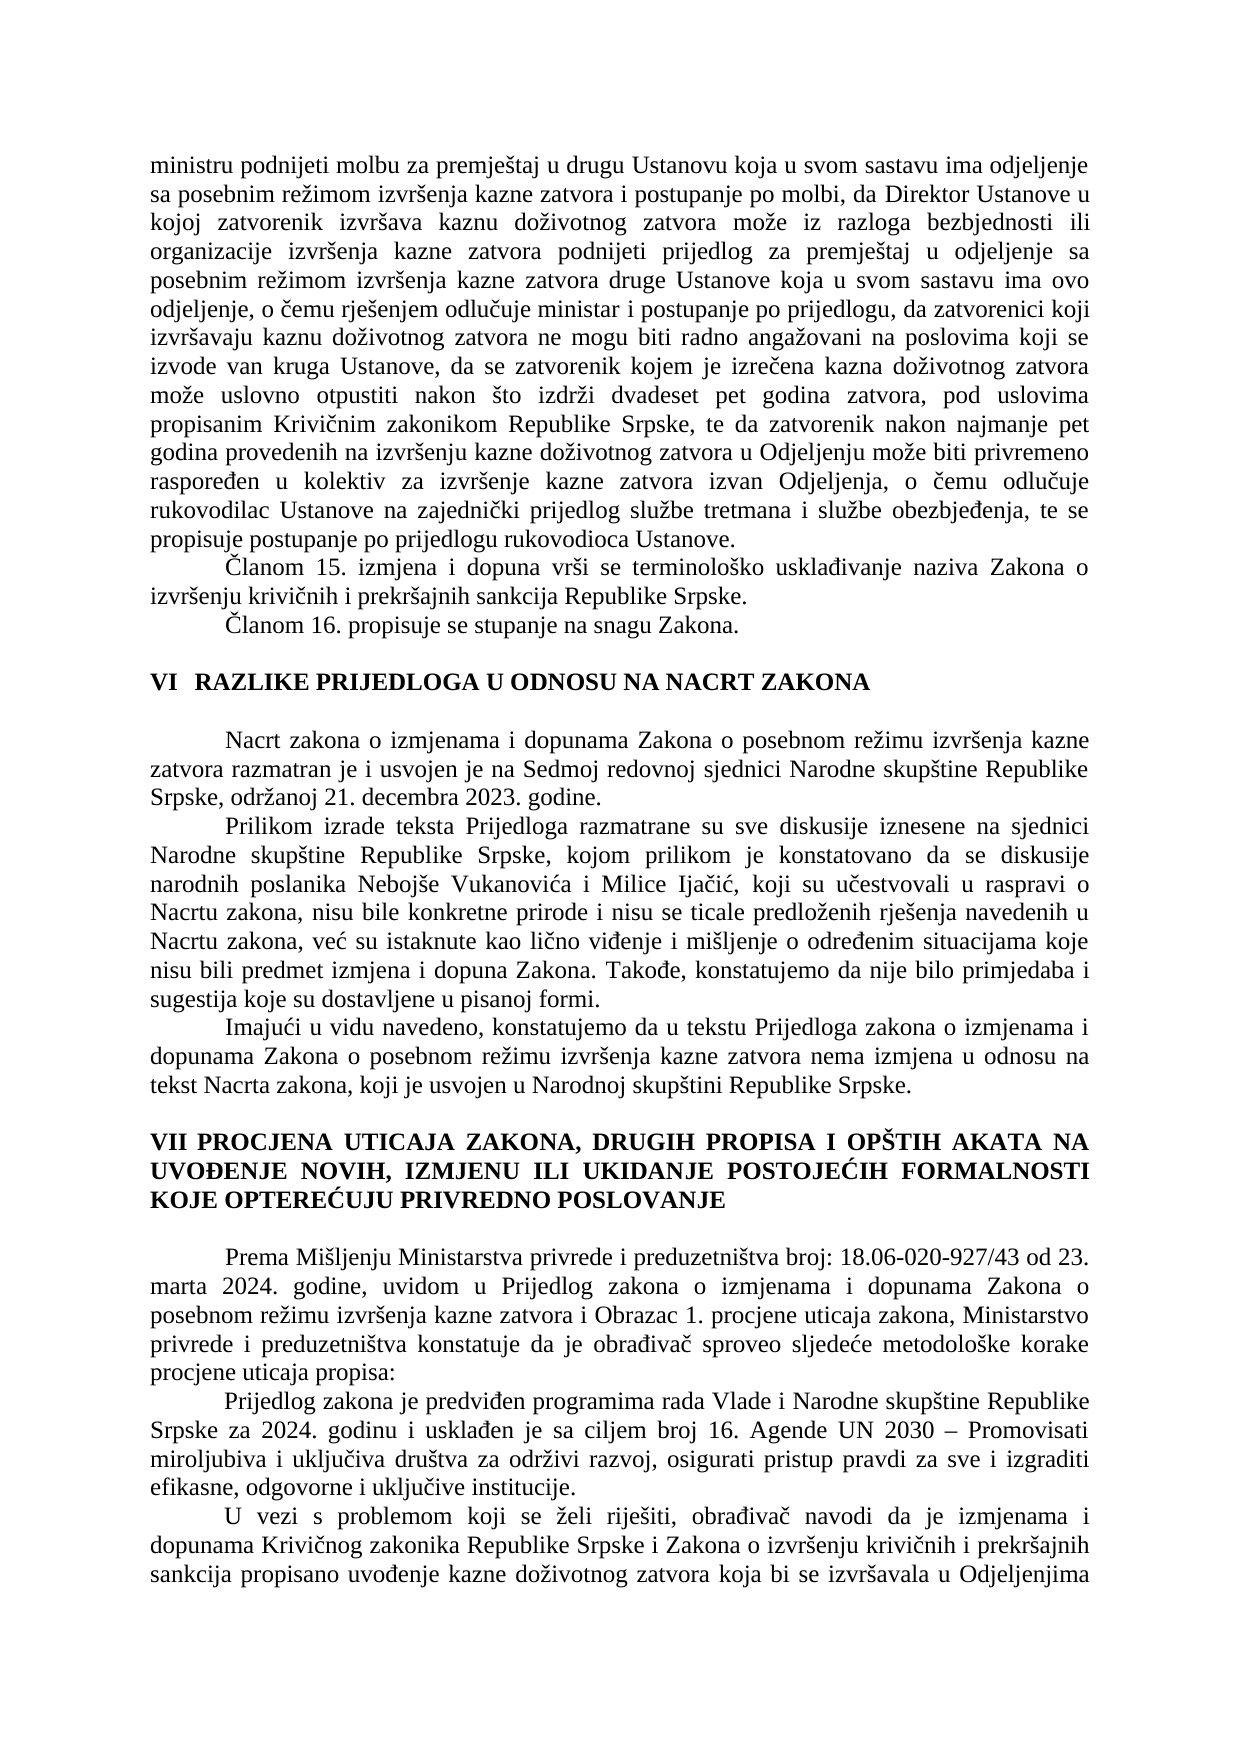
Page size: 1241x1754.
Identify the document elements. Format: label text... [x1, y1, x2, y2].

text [150, 1501, 1090, 1587]
text Članom 16. propisuje se stupanje na snagu Zakona. [150, 610, 1090, 639]
text VI RAZLIKE PRIJEDLOGA U ODNOSU NA NACRT ZAKONA [150, 667, 1090, 696]
text Prilikom izrade teksta Prijedloga razmatrane su sve diskusije iznesene na sjednici Narodne skupštine Republike Srpske, kojom prilikom je konstatovano da se diskusije narodnih poslanika Nebojše Vukanovića i Milice Ijačić, koji su učestvovali u raspravi o Nacrtu zakona, nisu bile konkretne prirode i nisu se ticale predloženih rješenja navedenih u Nacrtu zakona, već su istaknute kao lično viđenje i mišljenje o određenim situacijama koje nisu bili predmet izmjena i dopuna Zakona. Takođe, konstatujemo da nije bilo primjedaba i sugestija koje su dostavljene u pisanoj formi. [150, 811, 1090, 1012]
text Imajući u vidu navedeno, konstatujemo da u tekstu Prijedloga zakona o izmjenama i dopunama Zakona o posebnom režimu izvršenja kazne zatvora nema izmjena u odnosu na tekst Nacrta zakona, koji je usvojen u Narodnoj skupštini Republike Srpske. [150, 1012, 1090, 1099]
text Članom 15. izmjena i dopuna vrši se terminološko usklađivanje naziva Zakona o izvršenju krivičnih i prekršajnih sankcija Republike Srpske. [150, 552, 1090, 610]
text Prijedlog zakona je predviđen programima rada Vlade i Narodne skupštine Republike Srpske za 2024. godinu i usklađen je sa ciljem broj 16. Agende UN 2030 – Promovisati miroljubiva i uključiva društva za održivi razvoj, osigurati pristup pravdi za sve i izgraditi efikasne, odgovorne i uključive institucije. [150, 1386, 1090, 1501]
text Prema Mišljenju Ministarstva privrede i preduzetništva broj: 18.06-020-927/43 od 23. marta 2024. godine, uvidom u Prijedlog zakona o izmjenama i dopunama Zakona o posebnom režimu izvršenja kazne zatvora i Obrazac 1. procjene uticaja zakona, Ministarstvo privrede i preduzetništva konstatuje da je obrađivač sproveo sljedeće metodološke korake procjene uticaja propisa: [150, 1242, 1090, 1386]
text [150, 150, 1090, 552]
text Nacrt zakona o izmjenama i dopunama Zakona o posebnom režimu izvršenja kazne zatvora razmatran je i usvojen je na Sedmoj redovnoj sjednici Narodne skupštine Republike Srpske, održanoj 21. decembra 2023. godine. [150, 725, 1090, 811]
text VII PROCJENA UTICAJA ZAKONA, DRUGIH PROPISA I OPŠTIH AKATA NA UVOĐENJE NOVIH, IZMJENU ILI UKIDANJE POSTOJEĆIH FORMALNOSTI KOJE OPTEREĆUJU PRIVREDNO POSLOVANJE [150, 1127, 1090, 1214]
